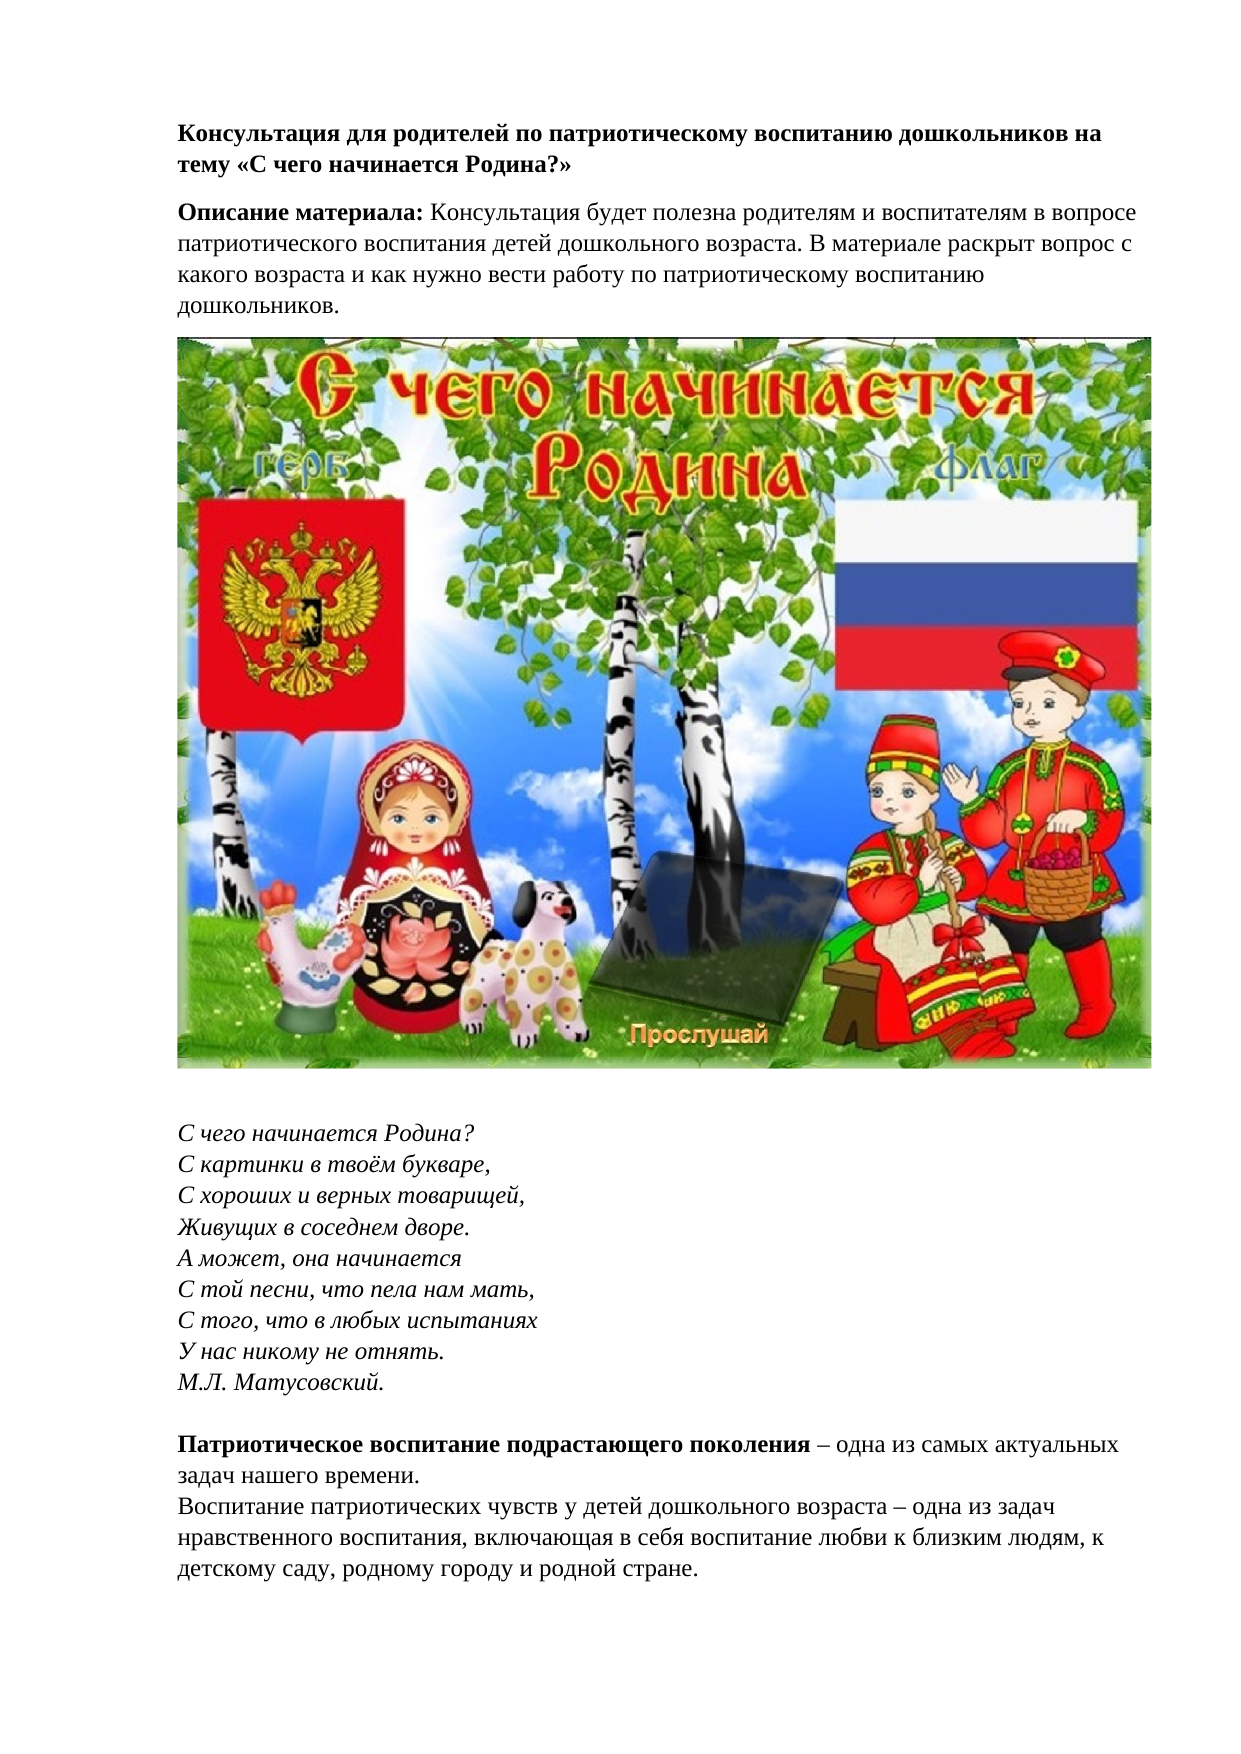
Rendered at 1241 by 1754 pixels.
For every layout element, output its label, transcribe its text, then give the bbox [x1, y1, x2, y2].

picture [177, 337, 1152, 1069]
text Консультация для родителей по патриотическому воспитанию дошкольников на тему «С чего начинается Родина?» [177, 118, 1152, 178]
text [177, 1087, 1152, 1613]
text Описание материала: Консультация будет полезна родителям и воспитателям в вопросе патриотического воспитания детей дошкольного возраста. В материале раскрыт вопрос с какого возраста и как нужно вести работу по патриотическому воспитанию дошкольников. [177, 197, 1152, 319]
